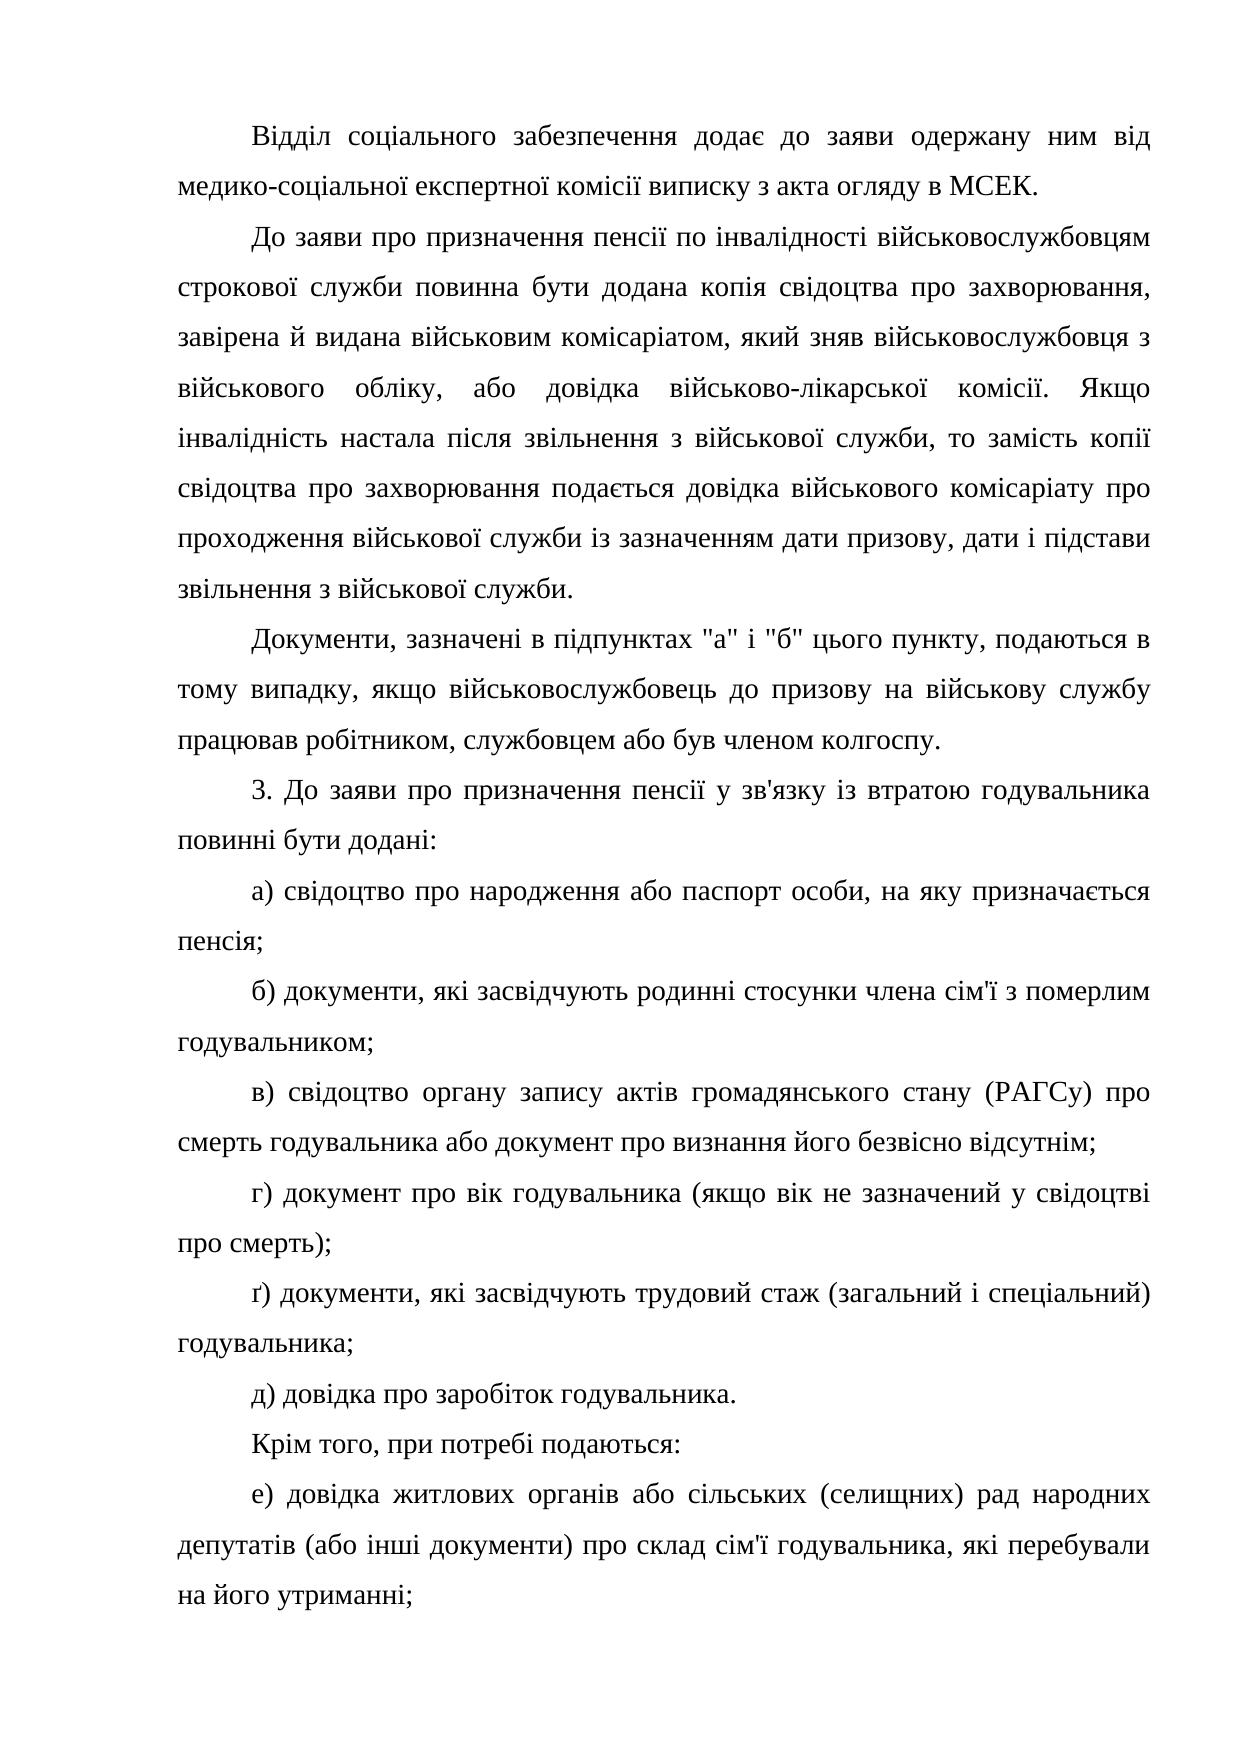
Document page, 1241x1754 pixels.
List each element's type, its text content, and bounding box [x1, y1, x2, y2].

text ґ) документи, які засвідчують трудовий стаж (загальний і спеціальний) годувальника; [177, 1275, 1152, 1359]
text До заяви про призначення пенсії по інвалідності військовослужбовцям строкової служби повинна бути додана копія свідоцтва про захворювання, завірена й видана військовим комісаріатом, який зняв військовослужбовця з військового обліку, або довідка військово-лікарської комісії. Якщо інвалідність настала після звільнення з військової служби, то замість копії свідоцтва про захворювання подається довідка військового комісаріату про проходження військової служби із зазначенням дати призову, дати і підстави звільнення з військової служби. [177, 219, 1152, 604]
text Відділ соціального забезпечення додає до заяви одержану ним від медико-соціальної експертної комісії виписку з акта огляду в МСЕК. [177, 118, 1152, 202]
text а) свідоцтво про народження або паспорт особи, на яку призначається пенсія; [177, 873, 1152, 957]
text Крім того, при потребі подаються: [177, 1426, 1152, 1460]
text г) документ про вік годувальника (якщо вік не зазначений у свідоцтві про смерть); [177, 1175, 1152, 1258]
text б) документи, які засвідчують родинні стосунки члена сім'ї з померлим годувальником; [177, 973, 1152, 1057]
text 3. До заяви про призначення пенсії у зв'язку із втратою годувальника повинні бути додані: [177, 772, 1152, 856]
text Документи, зазначені в підпунктах "а" і "б" цього пункту, подаються в тому випадку, якщо військовослужбовець до призову на військову службу працював робітником, службовцем або був членом колгоспу. [177, 621, 1152, 755]
text в) свідоцтво органу запису актів громадянського стану (РАГСу) про смерть годувальника або документ про визнання його безвісно відсутнім; [177, 1074, 1152, 1158]
text д) довідка про заробіток годувальника. [177, 1376, 1152, 1409]
text е) довідка житлових органів або сільських (селищних) рад народних депутатів (або інші документи) про склад сім'ї годувальника, які перебували на його утриманні; [177, 1477, 1152, 1611]
